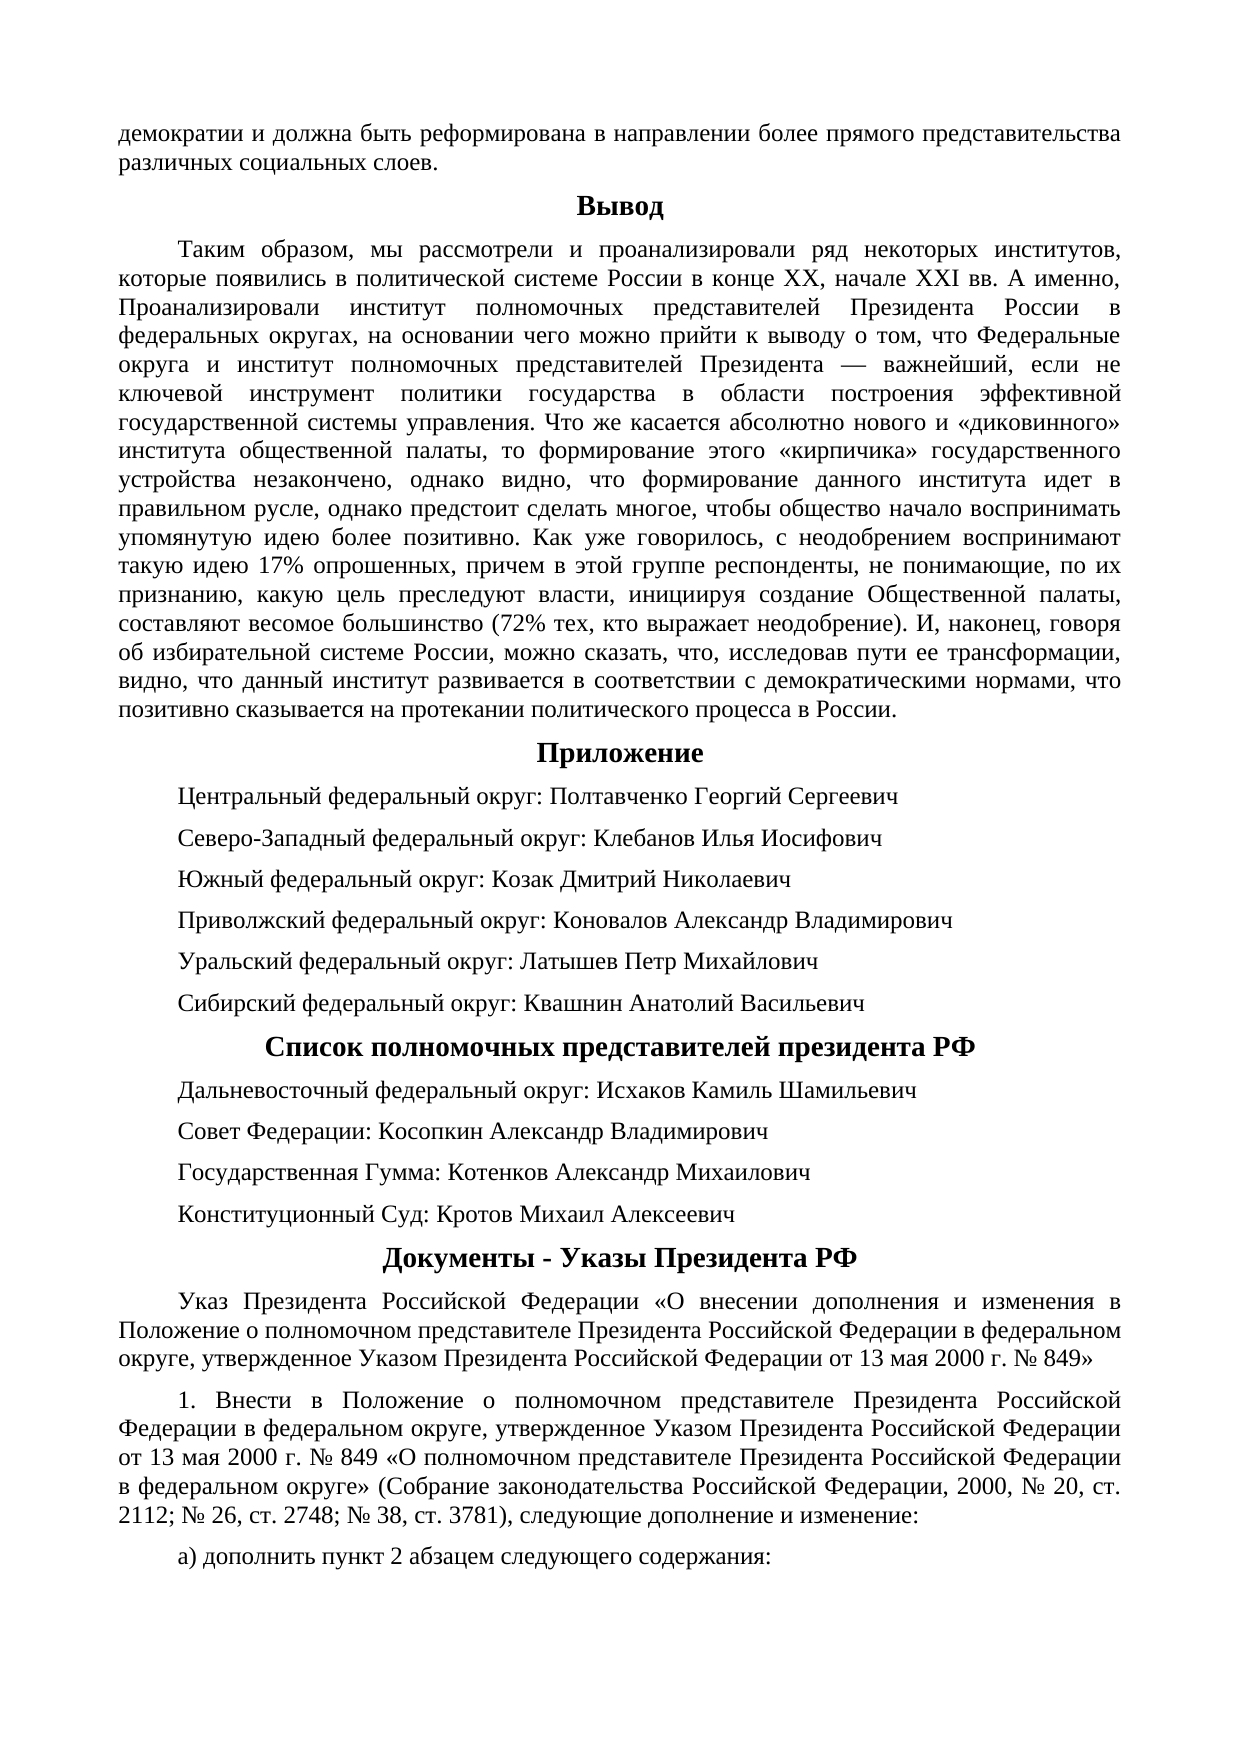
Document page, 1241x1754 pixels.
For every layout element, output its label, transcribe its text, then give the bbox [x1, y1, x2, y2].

text Центральный федеральный округ: Полтавченко Георгий Сергеевич [118, 781, 1122, 810]
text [118, 118, 1122, 176]
text Сибирский федеральный округ: Квашнин Анатолий Васильевич [118, 988, 1122, 1016]
text Таким образом, мы рассмотрели и проанализировали ряд некоторых институтов, которые появились в политической системе России в конце XX, начале XXI вв. А именно, Проанализировали институт полномочных представителей Президента России в федеральных округах, на основании чего можно прийти к выводу о том, что Федеральные округа и институт полномочных представителей Президента — важнейший, если не ключевой инструмент политики государства в области построения эффективной государственной системы управления. Что же касается абсолютно нового и «диковинного» института общественной палаты, то формирование этого «кирпичика» государственного устройства незакончено, однако видно, что формирование данного института идет в правильном русле, однако предстоит сделать многое, чтобы общество начало воспринимать упомянутую идею более позитивно. Как уже говорилось, с неодобрением воспринимают такую идею 17% опрошенных, причем в этой группе респонденты, не понимающие, по их признанию, какую цель преследуют власти, инициируя создание Общественной палаты, составляют весомое большинство (72% тех, кто выражает неодобрение). И, наконец, говоря об избирательной системе России, можно сказать, что, исследовав пути ее трансформации, видно, что данный институт развивается в соответствии с демократическими нормами, что позитивно сказывается на протекании политического процесса в России. [118, 234, 1122, 723]
text Конституционный Суд: Кротов Михаил Алексеевич [118, 1199, 1122, 1227]
text Список полномочных представителей президента РФ [118, 1029, 1122, 1062]
text Документы - Указы Президента РФ [118, 1240, 1122, 1273]
text Южный федеральный округ: Козак Дмитрий Николаевич [118, 864, 1122, 893]
text 1. Внести в Положение о полномочном представителе Президента Российской Федерации в федеральном округе, утвержденное Указом Президента Российской Федерации от 13 мая 2000 г. № 849 «О полномочном представителе Президента Российской Федерации в федеральном округе» (Собрание законодательства Российской Федерации, 2000, № 20, ст. 2112; № 26, ст. 2748; № 38, ст. 3781), следующие дополнение и изменение: [118, 1385, 1122, 1528]
text Государственная Гумма: Котенков Александр Михаилович [118, 1157, 1122, 1186]
text Указ Президента Российской Федерации «О внесении дополнения и изменения в Положение о полномочном представителе Президента Российской Федерации в федеральном округе, утвержденное Указом Президента Российской Федерации от 13 мая 2000 г. № 849» [118, 1286, 1122, 1372]
text Вывод [118, 188, 1122, 222]
text Совет Федерации: Косопкин Александр Владимирович [118, 1116, 1122, 1145]
text Уральский федеральный округ: Латышев Петр Михайлович [118, 946, 1122, 975]
text Приволжский федеральный округ: Коновалов Александр Владимирович [118, 905, 1122, 934]
text Северо-Западный федеральный округ: Клебанов Илья Иосифович [118, 823, 1122, 851]
text а) дополнить пункт 2 абзацем следующего содержания: [118, 1541, 1122, 1570]
text Приложение [118, 735, 1122, 769]
text Дальневосточный федеральный округ: Исхаков Камиль Шамильевич [118, 1075, 1122, 1104]
